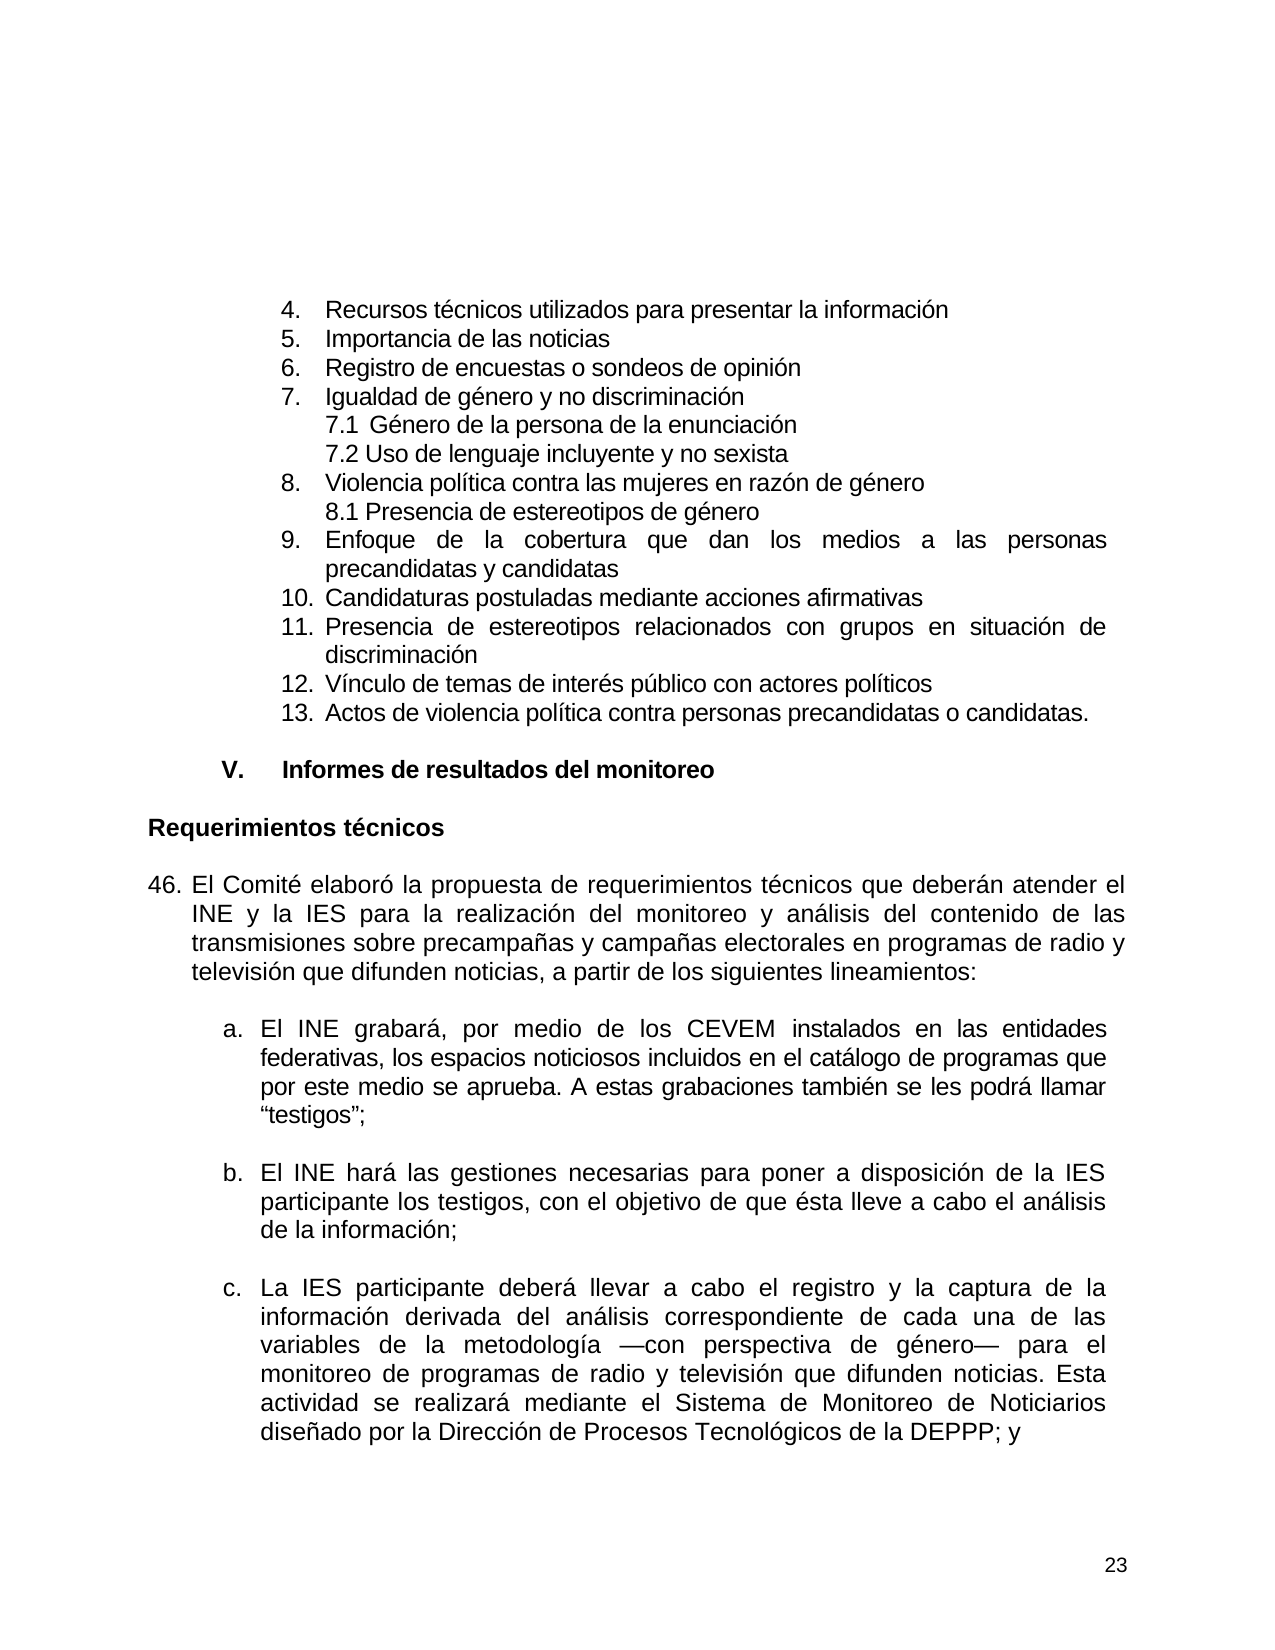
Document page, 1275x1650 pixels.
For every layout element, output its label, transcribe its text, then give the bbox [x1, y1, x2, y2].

list Presencia de estereotipos relacionados con grupos en situación de discriminación [281, 612, 1107, 669]
list Vínculo de temas de interés público con actores políticos [281, 669, 1107, 698]
list Recursos técnicos utilizados para presentar la información [281, 295, 1107, 324]
list Actos de violencia política contra personas precandidatas o candidatas. [281, 698, 1107, 727]
list El INE hará las gestiones necesarias para poner a disposición de la IES participante los testigos, con el objetivo de que ésta lleve a cabo el análisis de la información; [223, 1158, 1107, 1244]
list Igualdad de género y no discriminación [281, 382, 1107, 410]
list Importancia de las noticias [281, 324, 1107, 353]
list Candidaturas postuladas mediante acciones afirmativas [281, 583, 1107, 612]
list Violencia política contra las mujeres en razón de género [281, 468, 1107, 497]
list Enfoque de la cobertura que dan los medios a las personas precandidatas y candidatas [281, 525, 1107, 583]
text Requerimientos técnicos [148, 813, 1127, 842]
list 8.1 Presencia de estereotipos de género [325, 497, 1107, 525]
list Género de la persona de la enunciación [325, 410, 1107, 439]
list El Comité elaboró la propuesta de requerimientos técnicos que deberán atender el INE y la IES para la realización del monitoreo y análisis del contenido de las transmisiones sobre precampañas y campañas electorales en programas de radio y televisión que difunden noticias, a partir de los siguientes lineamientos: [148, 870, 1127, 985]
list El INE grabará, por medio de los CEVEM instalados en las entidades federativas, los espacios noticiosos incluidos en el catálogo de programas que por este medio se aprueba. A estas grabaciones también se les podrá llamar “testigos”; [223, 1014, 1107, 1129]
list La IES participante deberá llevar a cabo el registro y la captura de la información derivada del análisis correspondiente de cada una de las variables de la metodología —con perspectiva de género— para el monitoreo de programas de radio y televisión que difunden noticias. Esta actividad se realizará mediante el Sistema de Monitoreo de Noticiarios diseñado por la Dirección de Procesos Tecnológicos de la DEPPP; y [223, 1273, 1107, 1445]
list 7.2 Uso de lenguaje incluyente y no sexista [325, 439, 1107, 468]
list Informes de resultados del monitoreo [244, 755, 1107, 784]
list Registro de encuestas o sondeos de opinión [281, 353, 1107, 382]
